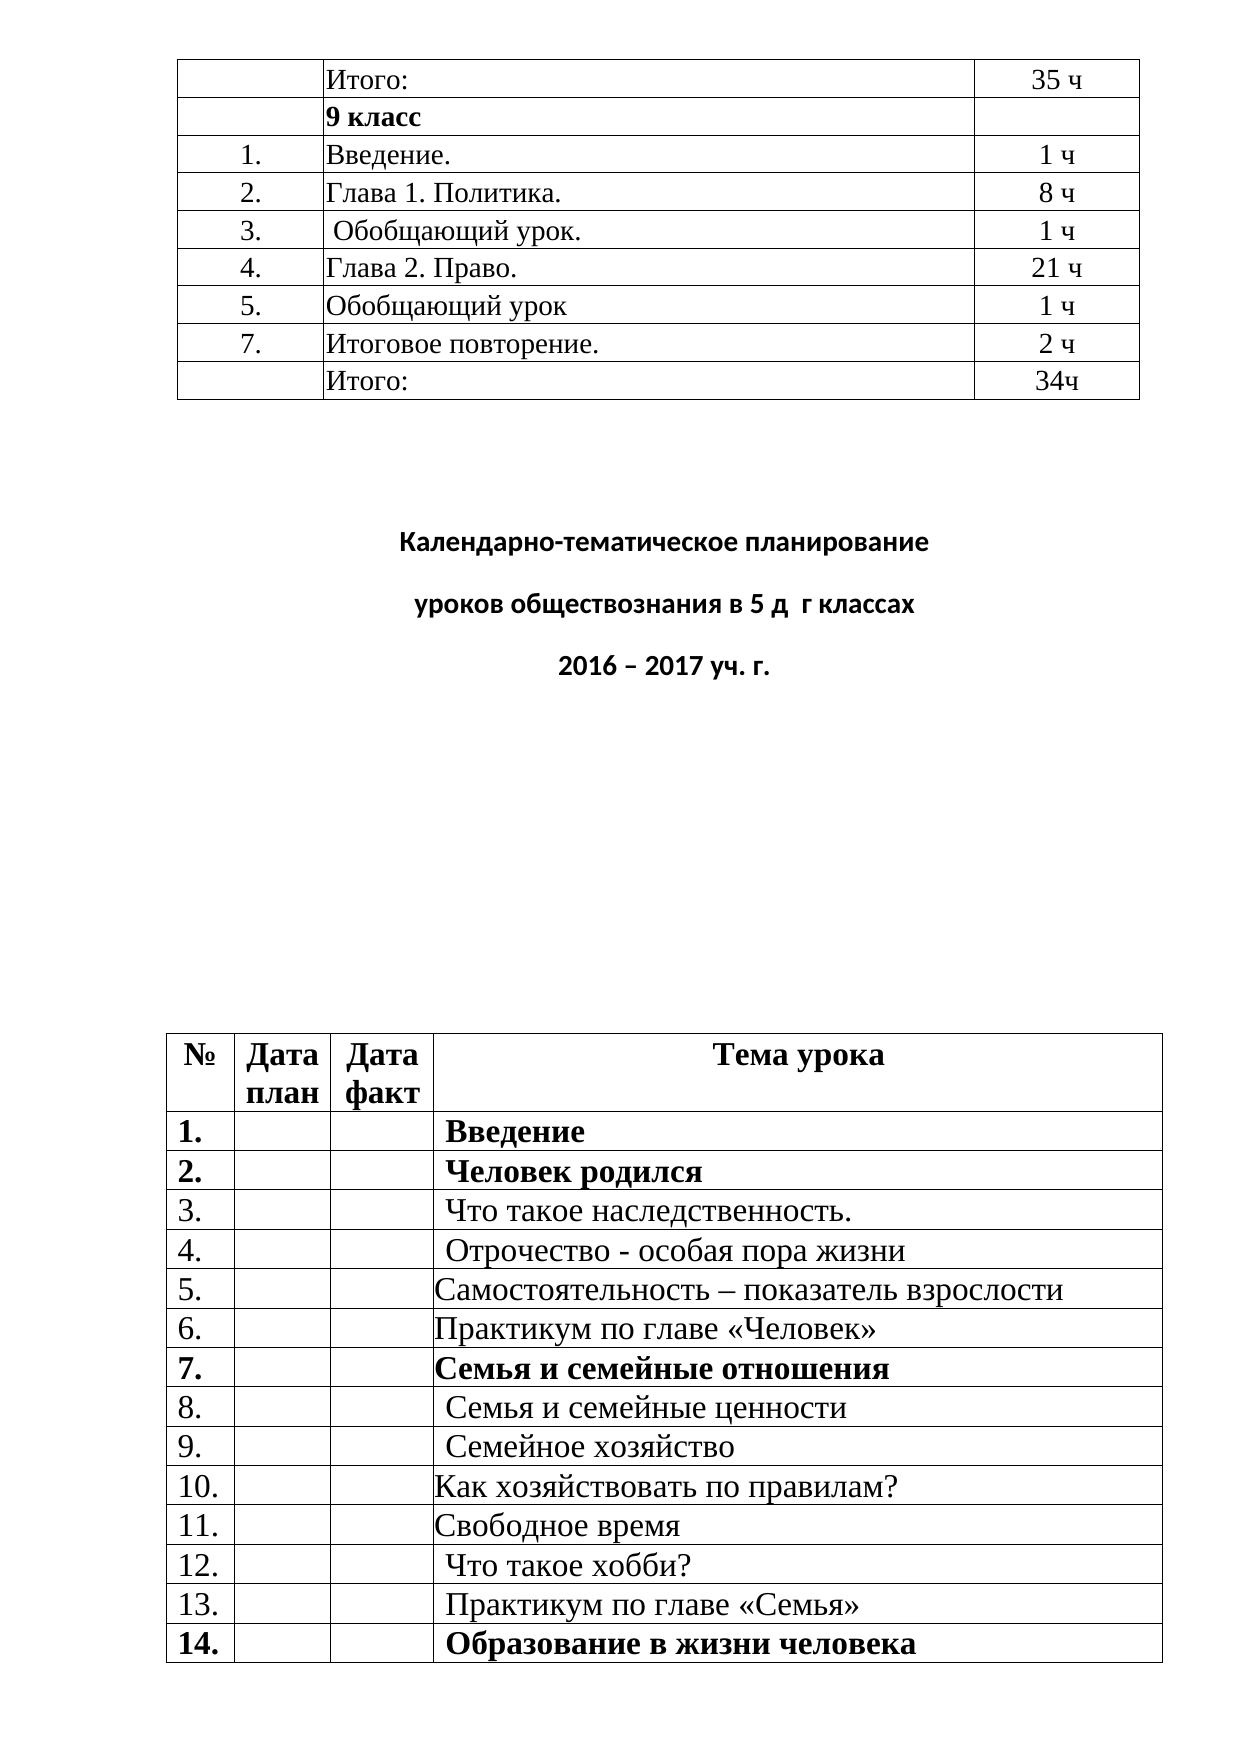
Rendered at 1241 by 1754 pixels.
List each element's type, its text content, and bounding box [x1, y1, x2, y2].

table_cell [331, 1584, 433, 1622]
table_cell [331, 1112, 433, 1150]
table_cell Семейное хозяйство [434, 1427, 1162, 1465]
table_cell [331, 1230, 433, 1268]
table_cell Что такое хобби? [434, 1545, 1162, 1583]
table_cell 3. [167, 1190, 234, 1229]
table_cell Итого: [324, 362, 974, 398]
table_header Дата факт [331, 1034, 433, 1111]
table_cell Глава 2. Право. [324, 249, 974, 285]
text 2016 – 2017 уч. г. [177, 647, 1152, 682]
table_cell 2 ч [975, 324, 1139, 361]
table_cell Обобщающий урок [324, 286, 974, 323]
table_cell 4. [178, 249, 323, 285]
table_cell [235, 1348, 330, 1386]
table_cell 14. [167, 1624, 234, 1662]
table_cell 5. [178, 286, 323, 323]
table_cell [235, 1545, 330, 1583]
table_cell [178, 60, 323, 97]
table_cell [331, 1427, 433, 1465]
table_cell [178, 362, 323, 398]
table_cell Глава 1. Политика. [324, 173, 974, 210]
table_cell 1. [178, 136, 323, 172]
table_cell Образование в жизни человека [434, 1624, 1162, 1662]
table_cell Как хозяйствовать по правилам? [434, 1466, 1162, 1504]
table_cell [235, 1387, 330, 1426]
table_header № [167, 1034, 234, 1111]
table_cell 11. [167, 1505, 234, 1544]
table_cell Самостоятельность – показатель взрослости [434, 1269, 1162, 1307]
table_cell [331, 1151, 433, 1189]
table_cell [235, 1112, 330, 1150]
table_cell Практикум по главе «Семья» [434, 1584, 1162, 1622]
table_cell 34ч [975, 362, 1139, 398]
table_cell Семья и семейные отношения [434, 1348, 1162, 1386]
table_cell [235, 1584, 330, 1622]
table_cell Итого: [324, 60, 974, 97]
table_cell Итоговое повторение. [324, 324, 974, 361]
table_cell [331, 1387, 433, 1426]
table_cell 7. [167, 1348, 234, 1386]
table_cell [331, 1624, 433, 1662]
text уроков обществознания в 5 д г классах [177, 585, 1152, 621]
table_cell [331, 1505, 433, 1544]
table_cell 6. [167, 1309, 234, 1347]
table_header Дата план [235, 1034, 330, 1111]
table_cell 8 ч [975, 173, 1139, 210]
table_cell Что такое наследственность. [434, 1190, 1162, 1229]
table_cell 4. [167, 1230, 234, 1268]
table_cell [235, 1151, 330, 1189]
table_cell [331, 1545, 433, 1583]
table_cell 1. [167, 1112, 234, 1150]
table_cell 8. [167, 1387, 234, 1426]
table_cell 1 ч [975, 211, 1139, 248]
table_cell [235, 1505, 330, 1544]
table_cell [235, 1466, 330, 1504]
table_cell 21 ч [975, 249, 1139, 285]
table_cell Семья и семейные ценности [434, 1387, 1162, 1426]
table_cell Введение. [324, 136, 974, 172]
table_cell Свободное время [434, 1505, 1162, 1544]
table_cell Введение [434, 1112, 1162, 1150]
table_cell [331, 1269, 433, 1307]
table_cell Практикум по главе «Человек» [434, 1309, 1162, 1347]
table_header Тема урока [434, 1034, 1162, 1111]
table_cell [235, 1190, 330, 1229]
table_cell 7. [178, 324, 323, 361]
table_cell [178, 98, 323, 134]
table_cell [235, 1309, 330, 1347]
table_cell [331, 1348, 433, 1386]
table_cell Человек родился [434, 1151, 1162, 1189]
table_cell 10. [167, 1466, 234, 1504]
table_cell Обобщающий урок. [324, 211, 974, 248]
table_cell 5. [167, 1269, 234, 1307]
table_cell [331, 1309, 433, 1347]
table_cell [331, 1190, 433, 1229]
table_cell 9 класс [324, 98, 974, 134]
table_cell [975, 98, 1139, 134]
table_cell 13. [167, 1584, 234, 1622]
text Календарно-тематическое планирование [177, 523, 1152, 559]
table_cell 2. [167, 1151, 234, 1189]
table_cell Отрочество - особая пора жизни [434, 1230, 1162, 1268]
table_cell 2. [178, 173, 323, 210]
table_cell 35 ч [975, 60, 1139, 97]
table_cell 1 ч [975, 286, 1139, 323]
table_cell 9. [167, 1427, 234, 1465]
table_cell [235, 1427, 330, 1465]
table_cell 3. [178, 211, 323, 248]
table_cell [235, 1230, 330, 1268]
table_cell 1 ч [975, 136, 1139, 172]
table_cell [331, 1466, 433, 1504]
table_cell [235, 1624, 330, 1662]
table_cell [235, 1269, 330, 1307]
table_cell 12. [167, 1545, 234, 1583]
